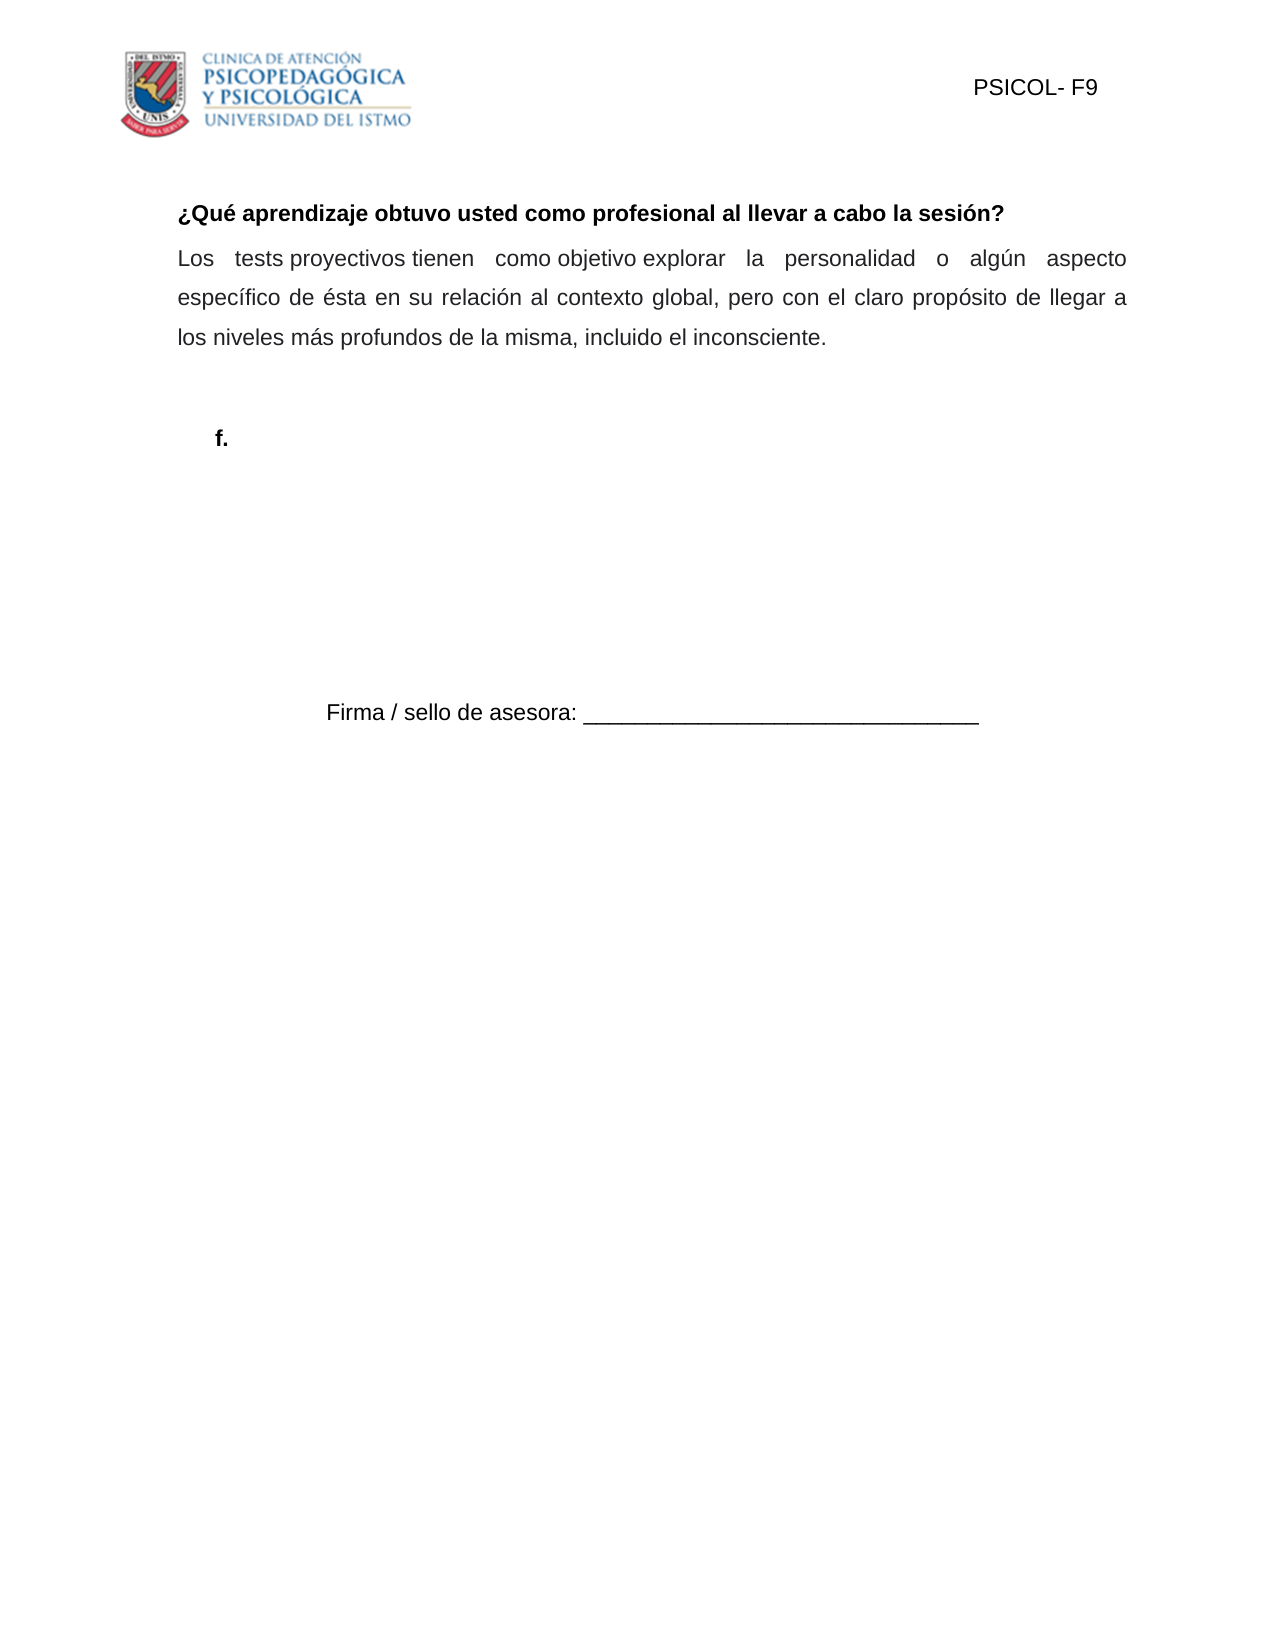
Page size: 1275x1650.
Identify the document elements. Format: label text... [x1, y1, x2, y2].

text Los tests proyectivos tienen como objetivo explorar la personalidad o algún aspecto específico de ésta en su relación al contexto global, pero con el claro propósito de llegar a los niveles más profundos de la misma, incluido el inconsciente. [177, 245, 1127, 284]
text Los tests proyectivos tienen como objetivo explorar la personalidad o algún aspecto específico de ésta en su relación al contexto global, pero con el claro propósito de llegar a los niveles más profundos de la misma, incluido el inconsciente. [177, 311, 1127, 350]
text Firma / sello de asesora: _______________________________ [177, 699, 1127, 726]
text ¿Qué aprendizaje obtuvo usted como profesional al llevar a cabo la sesión? [177, 200, 1127, 226]
picture [65, 20, 437, 148]
